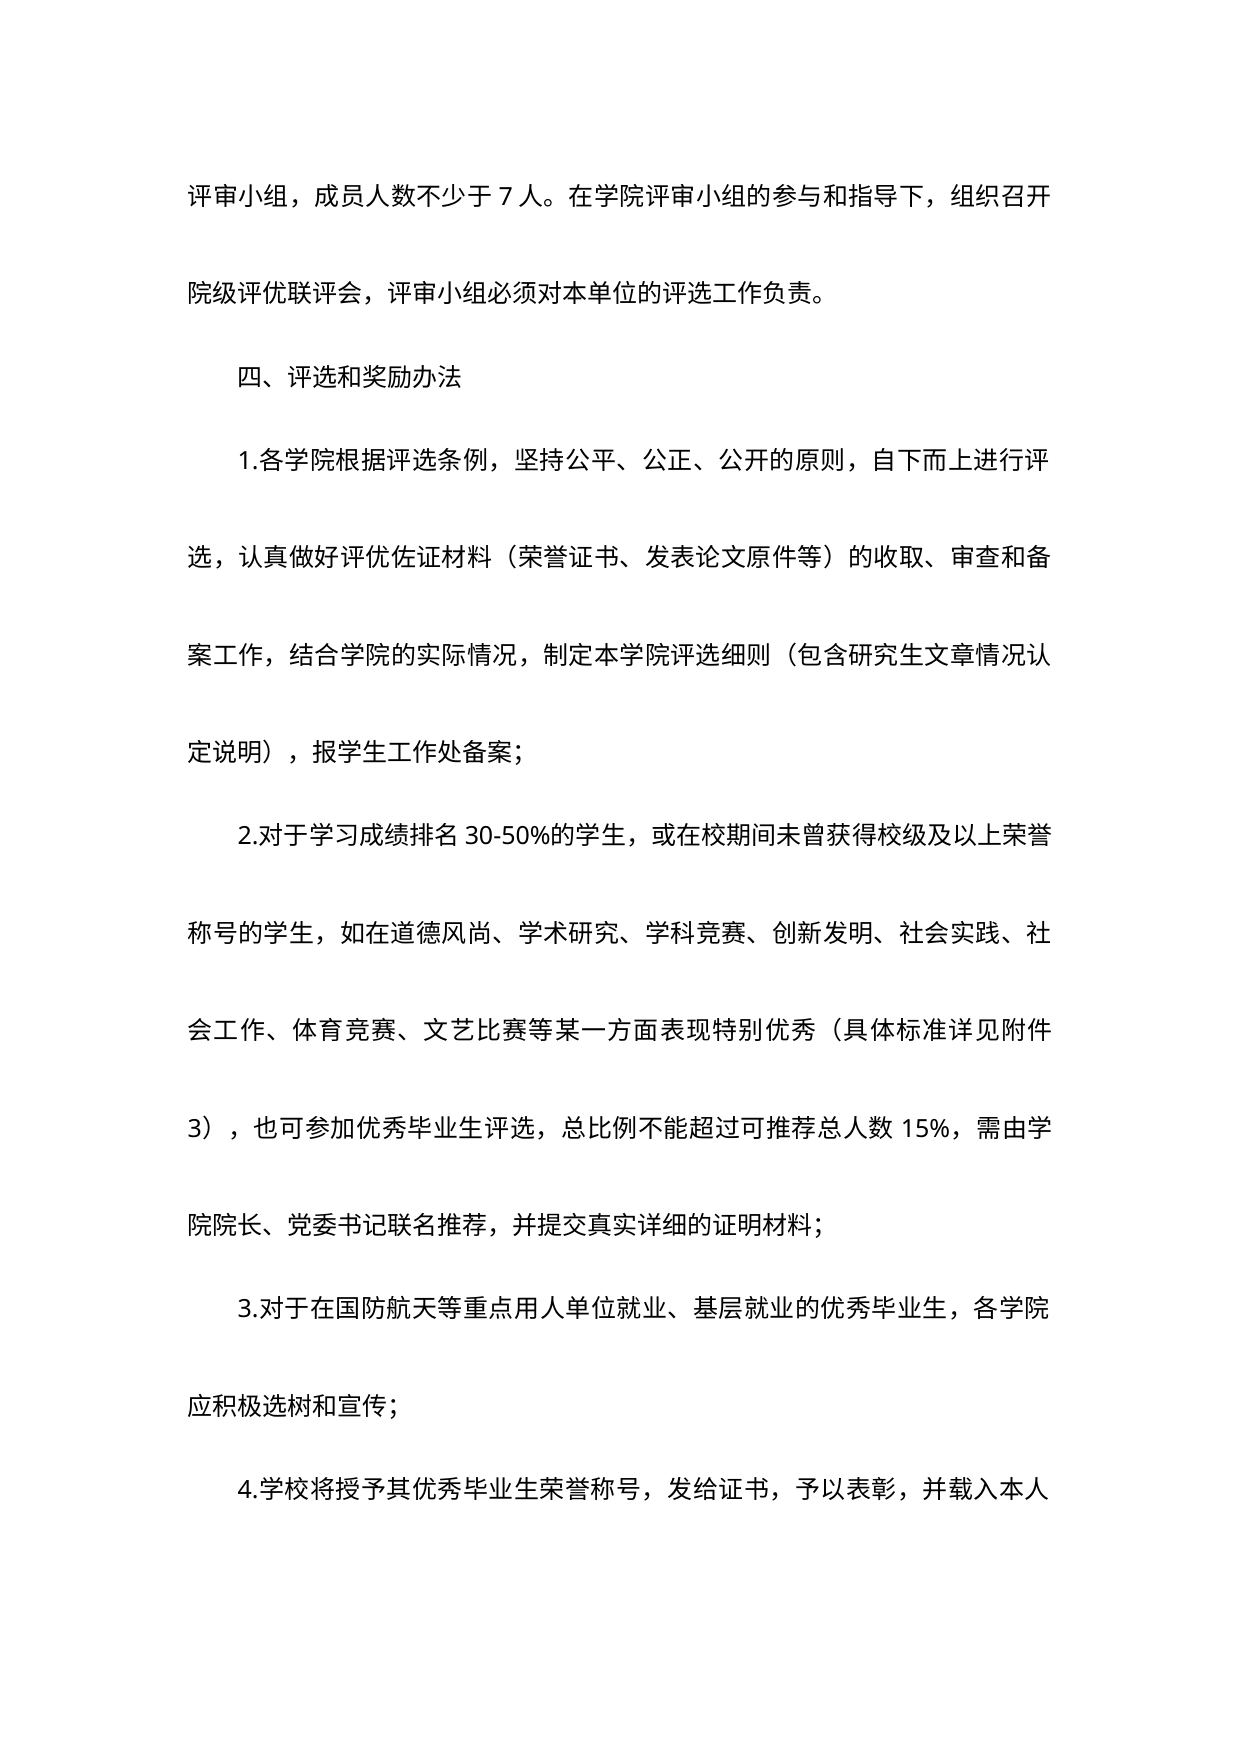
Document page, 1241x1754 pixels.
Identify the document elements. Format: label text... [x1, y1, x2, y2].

text 1.各学院根据评选条例，坚持公平、公正、公开的原则，自下而上进行评选，认真做好评优佐证材料（荣誉证书、发表论文原件等）的收取、审查和备案工作，结合学院的实际情况，制定本学院评选细则（包含研究生文章情况认定说明），报学生工作处备案； [187, 426, 1053, 783]
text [187, 1455, 1053, 1520]
text 2.对于学习成绩排名30-50%的学生，或在校期间未曾获得校级及以上荣誉称号的学生，如在道德风尚、学术研究、学科竞赛、创新发明、社会实践、社会工作、体育竞赛、文艺比赛等某一方面表现特别优秀（具体标准详见附件3），也可参加优秀毕业生评选，总比例不能超过可推荐总人数15%，需由学院院长、党委书记联名推荐，并提交真实详细的证明材料； [187, 801, 1053, 1256]
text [187, 162, 1053, 324]
text 四、评选和奖励办法 [187, 343, 1053, 408]
text 3.对于在国防航天等重点用人单位就业、基层就业的优秀毕业生，各学院应积极选树和宣传； [187, 1274, 1053, 1437]
